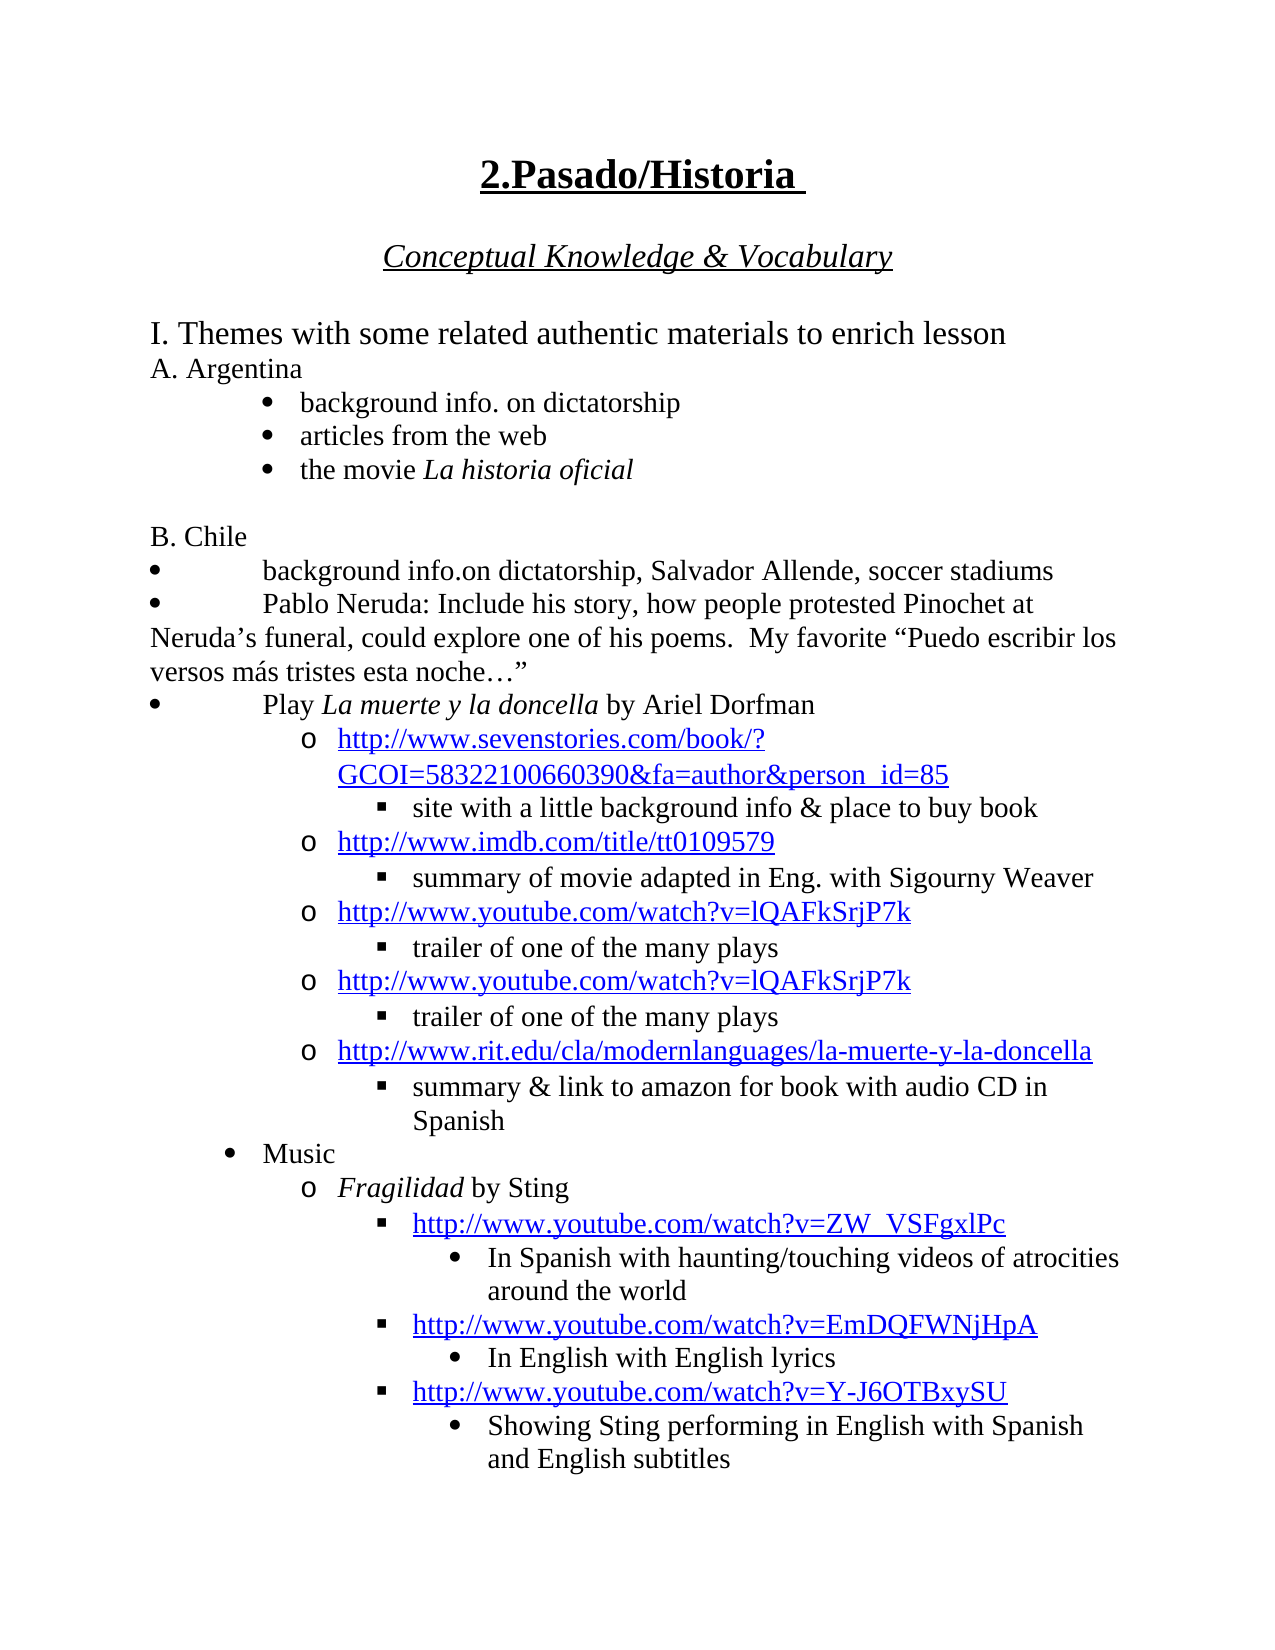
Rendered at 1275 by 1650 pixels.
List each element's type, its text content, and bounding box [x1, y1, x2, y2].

list http://www.youtube.com/watch?v=EmDQFWNjHpA [375, 1307, 1125, 1341]
text 2.Pasado/Historia [150, 150, 1125, 198]
list summary of movie adapted in Eng. with Sigourny Weaver [375, 860, 1125, 894]
list background info. on dictatorship [262, 385, 1125, 418]
list http://www.youtube.com/watch?v=ZW_VSFgxlPc [375, 1206, 1125, 1240]
text Conceptual Knowledge & Vocabulary [150, 236, 1125, 274]
list Pablo Neruda: Include his story, how people protested Pinochet at Neruda’s funeral, could explore one of his poems. My favorite “Puedo escribir los versos más tristes esta noche…” [150, 586, 1125, 687]
list In Spanish with haunting/touching videos of atrocities around the world [450, 1240, 1125, 1307]
list http://www.imdb.com/title/tt0109579 [300, 824, 1125, 860]
list summary & link to amazon for book with audio CD in Spanish [375, 1069, 1125, 1136]
list background info.on dictatorship, Salvador Allende, soccer stadiums [150, 553, 1125, 586]
list Fragilidad by Sting [300, 1170, 1125, 1206]
list site with a little background info & place to buy book [375, 790, 1125, 824]
list http://www.sevenstories.com/book/?GCOI=58322100660390&fa=author&person_id=85 [300, 721, 1125, 790]
list the movie La historia oficial [262, 452, 1125, 486]
text I. Themes with some related authentic materials to enrich lesson [150, 313, 1125, 351]
list Music [225, 1136, 1125, 1170]
list In English with English lyrics [450, 1341, 1125, 1374]
text A. Argentina [150, 351, 1125, 385]
text B. Chile [150, 519, 1125, 553]
list http://www.youtube.com/watch?v=lQAFkSrjP7k [300, 894, 1125, 930]
list http://www.rit.edu/cla/modernlanguages/la-muerte-y-la-doncella [300, 1033, 1125, 1069]
list http://www.youtube.com/watch?v=Y-J6OTBxySU [375, 1374, 1125, 1408]
list trailer of one of the many plays [375, 999, 1125, 1033]
list Showing Sting performing in English with Spanish and English subtitles [450, 1408, 1125, 1475]
list Play La muerte y la doncella by Ariel Dorfman [150, 687, 1125, 721]
list trailer of one of the many plays [375, 930, 1125, 963]
list http://www.youtube.com/watch?v=lQAFkSrjP7k [300, 963, 1125, 999]
list articles from the web [262, 418, 1125, 452]
